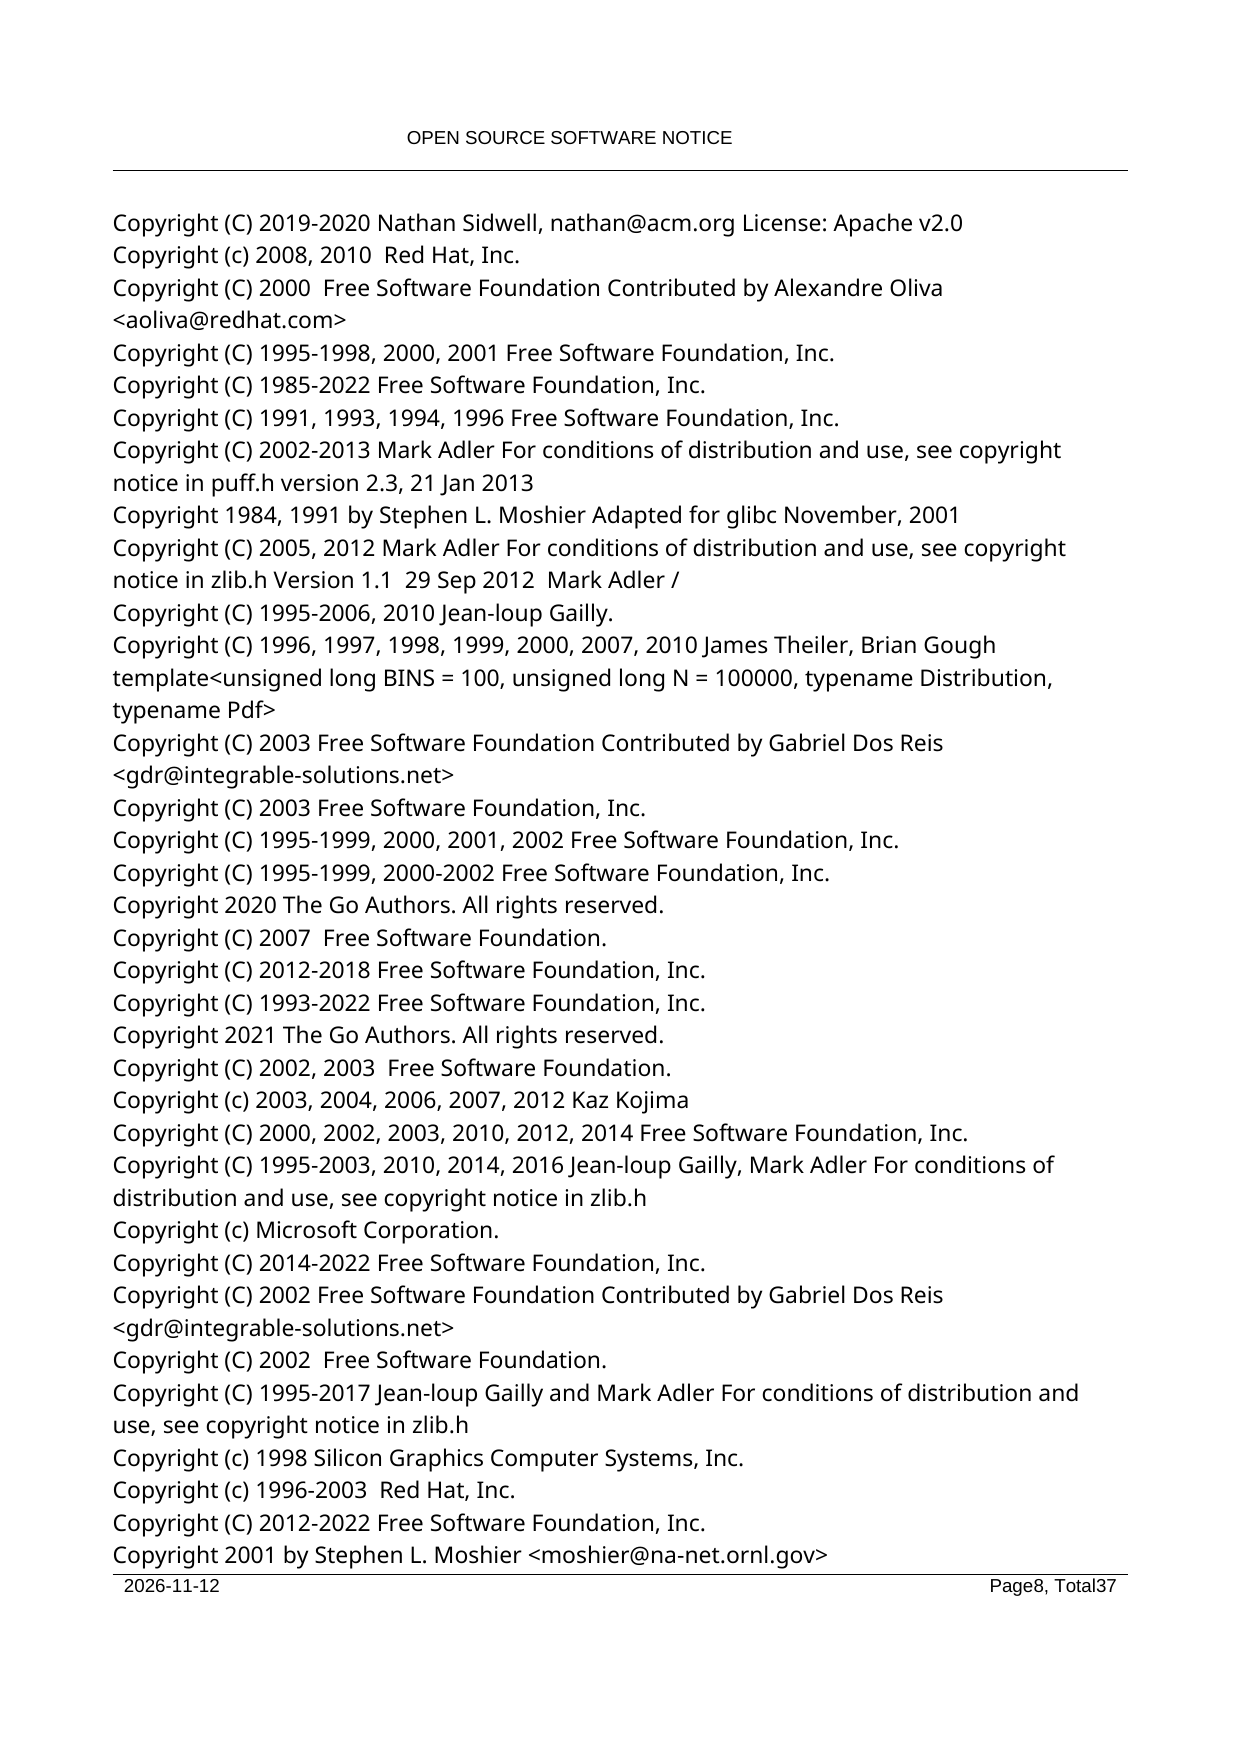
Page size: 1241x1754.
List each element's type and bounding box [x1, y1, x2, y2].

text [112, 206, 1128, 1571]
